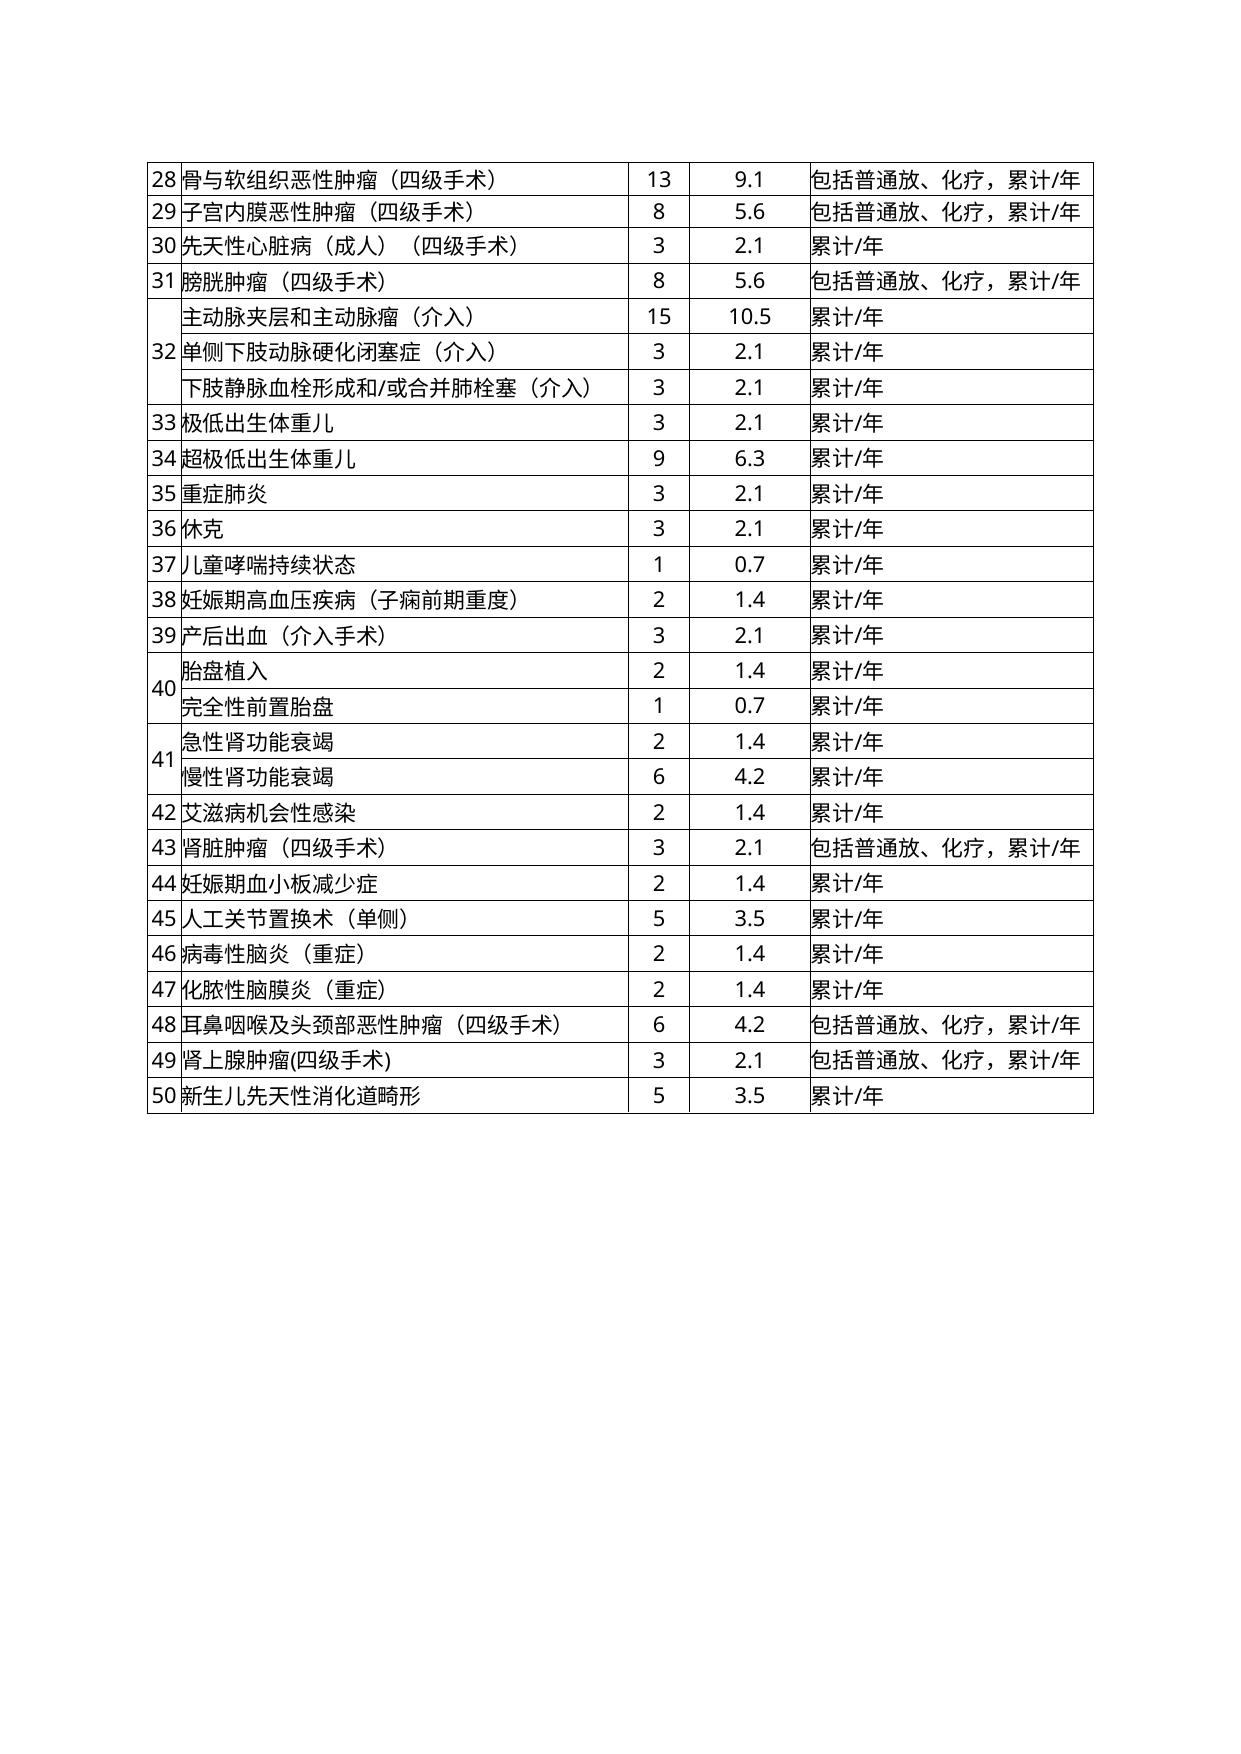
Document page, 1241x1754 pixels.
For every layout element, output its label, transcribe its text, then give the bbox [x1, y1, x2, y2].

table_cell 急性肾功能衰竭 [182, 724, 628, 758]
table_cell 慢性肾功能衰竭 [182, 759, 628, 794]
table_cell 10.5 [690, 299, 810, 333]
table_cell 累计/年 [811, 724, 1093, 758]
table_cell 38 [148, 582, 181, 617]
table_cell 48 [148, 1007, 181, 1042]
table_cell 41 [148, 724, 181, 794]
table_cell 累计/年 [811, 582, 1093, 617]
table_cell 包括普通放、化疗，累计/年 [811, 196, 1093, 227]
table_cell 8 [629, 264, 689, 298]
table_cell 1.4 [690, 795, 810, 829]
table_cell 肾脏肿瘤（四级手术） [182, 830, 628, 864]
table_cell 2.1 [690, 476, 810, 510]
table_cell 2 [629, 582, 689, 617]
table_cell 46 [148, 936, 181, 971]
table_cell 49 [148, 1043, 181, 1077]
table_cell 3 [629, 405, 689, 439]
table_cell 3 [629, 511, 689, 546]
table_cell 37 [148, 547, 181, 581]
table_cell 3 [629, 370, 689, 404]
table_cell 3 [629, 228, 689, 262]
table_cell 45 [148, 901, 181, 935]
table_cell 3 [629, 476, 689, 510]
table_cell 4.2 [690, 1007, 810, 1042]
table_cell 病毒性脑炎（重症） [182, 936, 628, 971]
table_cell 6 [629, 759, 689, 794]
table_cell 1.4 [690, 653, 810, 687]
table_cell 31 [148, 264, 181, 298]
table_cell 4.2 [690, 759, 810, 794]
table_cell 35 [148, 476, 181, 510]
table_cell 累计/年 [811, 795, 1093, 829]
table_cell 包括普通放、化疗，累计/年 [811, 830, 1093, 864]
table_cell 累计/年 [811, 441, 1093, 475]
table_cell 13 [629, 163, 689, 194]
table_cell 耳鼻咽喉及头颈部恶性肿瘤（四级手术） [182, 1007, 628, 1042]
table_cell 休克 [182, 511, 628, 546]
table_cell 化脓性脑膜炎（重症） [182, 972, 628, 1006]
table_cell 1.4 [690, 582, 810, 617]
table_cell 42 [148, 795, 181, 829]
table_cell 3.5 [690, 1078, 810, 1112]
table_cell 1.4 [690, 972, 810, 1006]
table_cell 9.1 [690, 163, 810, 194]
table_cell 包括普通放、化疗，累计/年 [811, 163, 1093, 194]
table_cell 2 [629, 724, 689, 758]
table_cell 累计/年 [811, 334, 1093, 369]
table_cell 33 [148, 405, 181, 439]
table_cell 1 [629, 547, 689, 581]
table_cell 累计/年 [811, 299, 1093, 333]
table_cell 膀胱肿瘤（四级手术） [182, 264, 628, 298]
table_cell 9 [629, 441, 689, 475]
table_cell 8 [629, 196, 689, 227]
table_cell 5 [629, 1078, 689, 1112]
table_cell 1.4 [690, 866, 810, 900]
table_cell 29 [148, 196, 181, 227]
table_cell 儿童哮喘持续状态 [182, 547, 628, 581]
table_cell 包括普通放、化疗，累计/年 [811, 1043, 1093, 1077]
table_cell 包括普通放、化疗，累计/年 [811, 1007, 1093, 1042]
table_cell 1 [629, 689, 689, 723]
table_cell 累计/年 [811, 405, 1093, 439]
table_cell 单侧下肢动脉硬化闭塞症（介入） [182, 334, 628, 369]
table_cell 极低出生体重儿 [182, 405, 628, 439]
table_cell 累计/年 [811, 476, 1093, 510]
table_cell 3 [629, 334, 689, 369]
table_cell 43 [148, 830, 181, 864]
table_cell 0.7 [690, 547, 810, 581]
table_cell 15 [629, 299, 689, 333]
table_cell 包括普通放、化疗，累计/年 [811, 264, 1093, 298]
table_cell 2.1 [690, 1043, 810, 1077]
table_cell 32 [148, 299, 181, 404]
table_cell 累计/年 [811, 653, 1093, 687]
table_cell 主动脉夹层和主动脉瘤（介入） [182, 299, 628, 333]
table_cell 产后出血（介入手术） [182, 618, 628, 652]
table_cell 重症肺炎 [182, 476, 628, 510]
table_cell 6.3 [690, 441, 810, 475]
table_cell 5 [629, 901, 689, 935]
table_cell 2.1 [690, 370, 810, 404]
table_cell 累计/年 [811, 689, 1093, 723]
table_cell 2.1 [690, 830, 810, 864]
table_cell 50 [148, 1078, 181, 1112]
table_cell 28 [148, 163, 181, 194]
table_cell 44 [148, 866, 181, 900]
table_cell 新生儿先天性消化道畸形 [182, 1078, 628, 1112]
table_cell 艾滋病机会性感染 [182, 795, 628, 829]
table_cell 1.4 [690, 936, 810, 971]
table_cell 2.1 [690, 405, 810, 439]
table_cell 1.4 [690, 724, 810, 758]
table_cell 34 [148, 441, 181, 475]
table_cell 36 [148, 511, 181, 546]
table_cell 累计/年 [811, 759, 1093, 794]
table_cell 40 [148, 653, 181, 723]
table_cell 2.1 [690, 511, 810, 546]
table_cell 累计/年 [811, 1078, 1093, 1112]
table_cell 先天性心脏病（成人）（四级手术） [182, 228, 628, 262]
table_cell 累计/年 [811, 936, 1093, 971]
table_cell 妊娠期血小板减少症 [182, 866, 628, 900]
table_cell 累计/年 [811, 866, 1093, 900]
table_cell 47 [148, 972, 181, 1006]
table_cell 累计/年 [811, 618, 1093, 652]
table_cell 2 [629, 936, 689, 971]
table_cell 累计/年 [811, 370, 1093, 404]
table_cell 累计/年 [811, 228, 1093, 262]
table_cell 6 [629, 1007, 689, 1042]
table_cell 3 [629, 1043, 689, 1077]
table_cell 5.6 [690, 264, 810, 298]
table_cell 5.6 [690, 196, 810, 227]
table_cell 累计/年 [811, 547, 1093, 581]
table_cell 39 [148, 618, 181, 652]
table_cell 骨与软组织恶性肿瘤（四级手术） [182, 163, 628, 194]
table_cell 2.1 [690, 334, 810, 369]
table_cell 累计/年 [811, 901, 1093, 935]
table_cell 完全性前置胎盘 [182, 689, 628, 723]
table_cell 2 [629, 795, 689, 829]
table_cell 30 [148, 228, 181, 262]
table_cell 下肢静脉血栓形成和/或合并肺栓塞（介入） [182, 370, 628, 404]
table_cell 2.1 [690, 228, 810, 262]
table_cell 0.7 [690, 689, 810, 723]
table_cell 子宫内膜恶性肿瘤（四级手术） [182, 196, 628, 227]
table_cell 妊娠期高血压疾病（子痫前期重度） [182, 582, 628, 617]
table_cell 3.5 [690, 901, 810, 935]
table_cell 超极低出生体重儿 [182, 441, 628, 475]
table_cell 人工关节置换术（单侧） [182, 901, 628, 935]
table_cell 3 [629, 830, 689, 864]
table_cell 累计/年 [811, 511, 1093, 546]
table_cell 累计/年 [811, 972, 1093, 1006]
table_cell 胎盘植入 [182, 653, 628, 687]
table_cell 肾上腺肿瘤(四级手术) [182, 1043, 628, 1077]
table_cell 2 [629, 866, 689, 900]
table_cell 2 [629, 653, 689, 687]
table_cell 3 [629, 618, 689, 652]
table_cell 2 [629, 972, 689, 1006]
table_cell 2.1 [690, 618, 810, 652]
